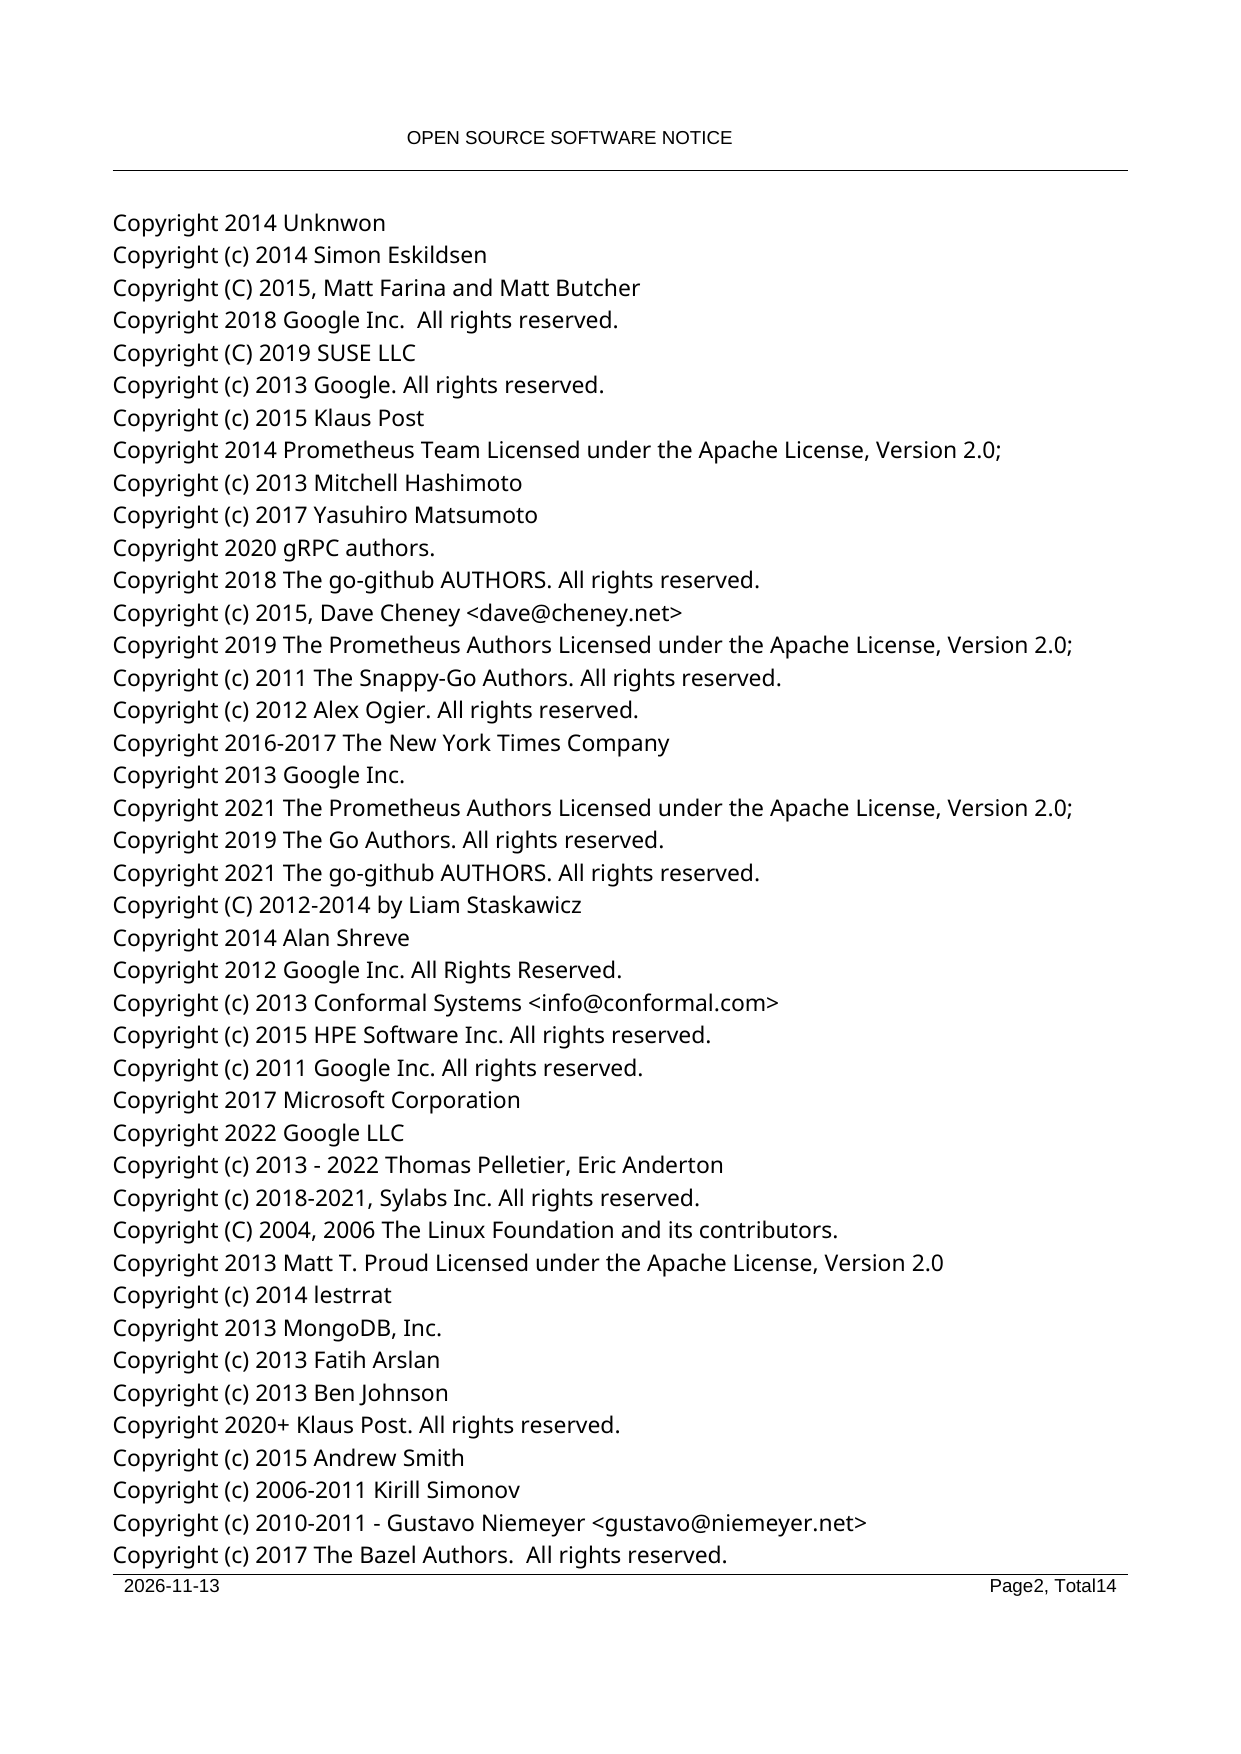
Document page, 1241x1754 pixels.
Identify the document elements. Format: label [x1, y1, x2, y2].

text [112, 206, 1128, 1571]
